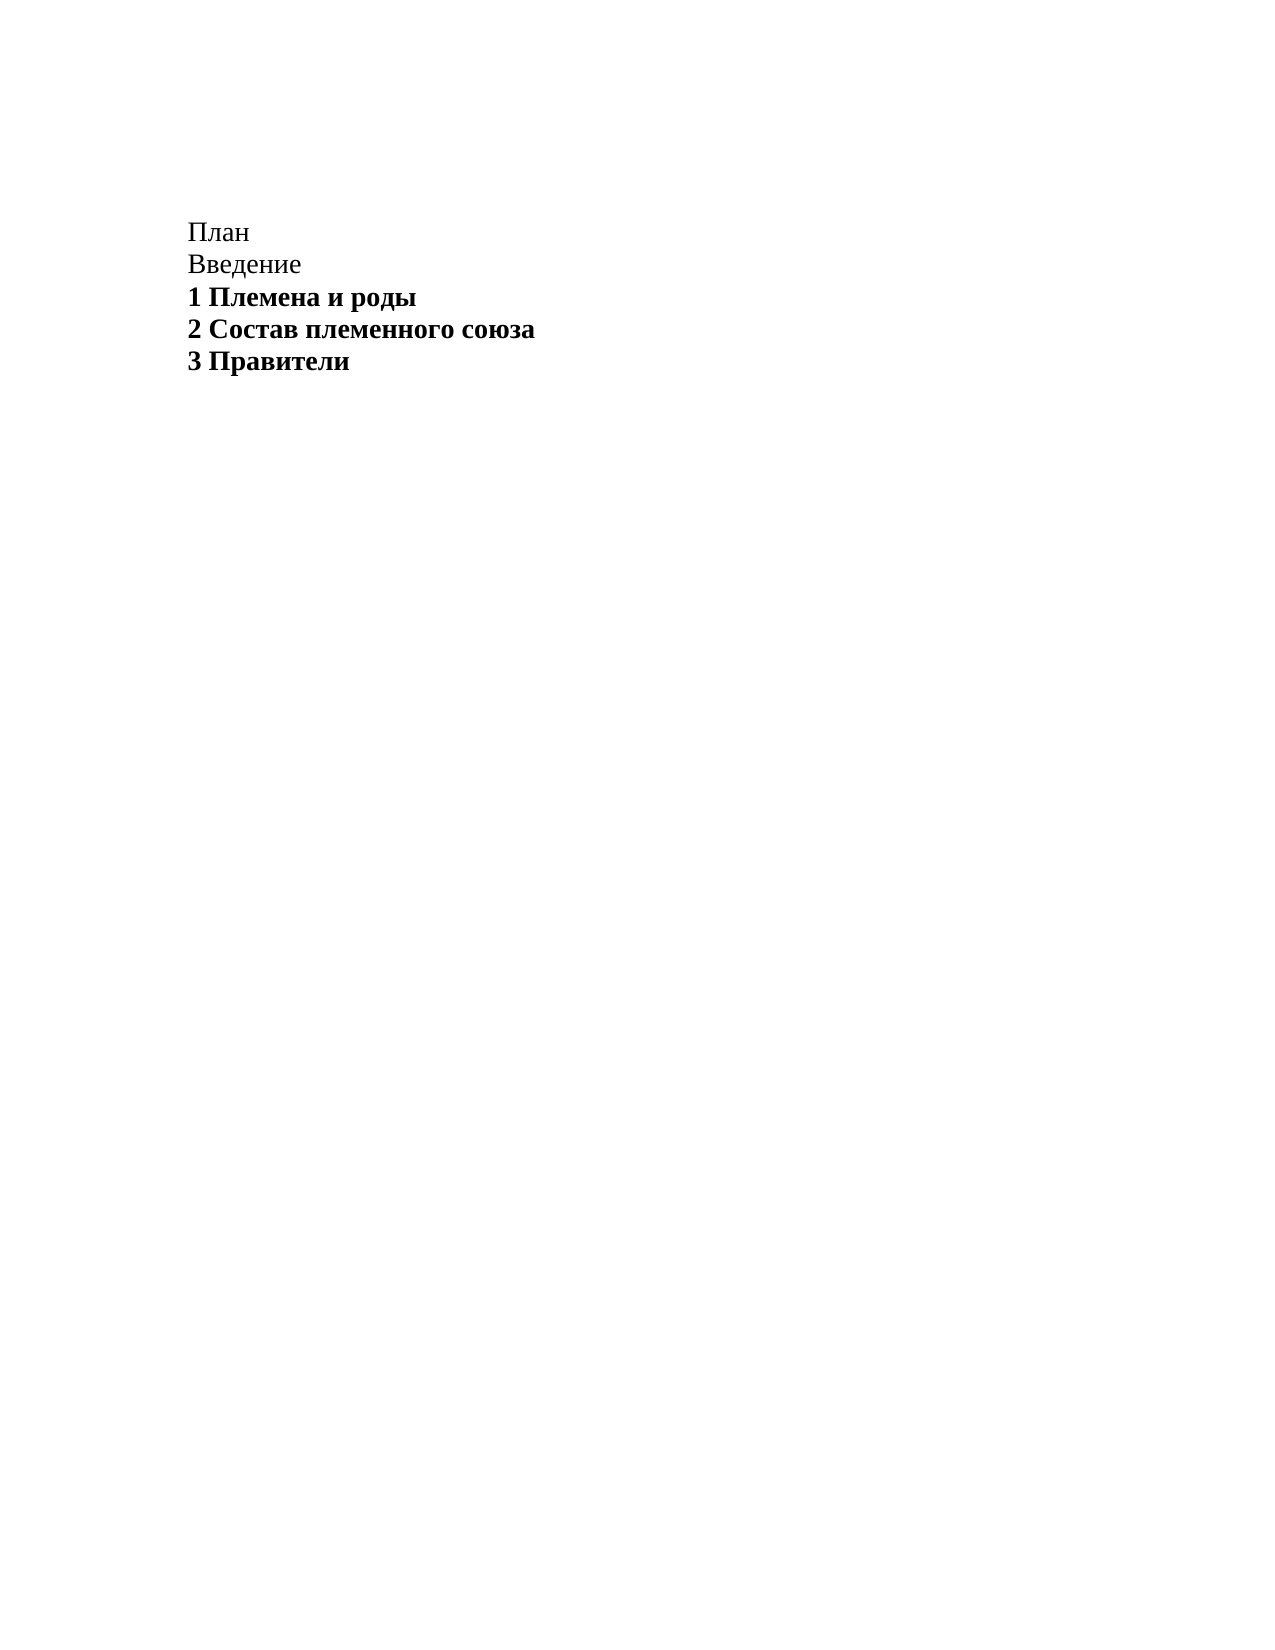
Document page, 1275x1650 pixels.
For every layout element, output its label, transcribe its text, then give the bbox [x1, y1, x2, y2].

text План Введение 1 Племена и роды 2 Состав племенного союза 3 Правители [187, 150, 1087, 474]
